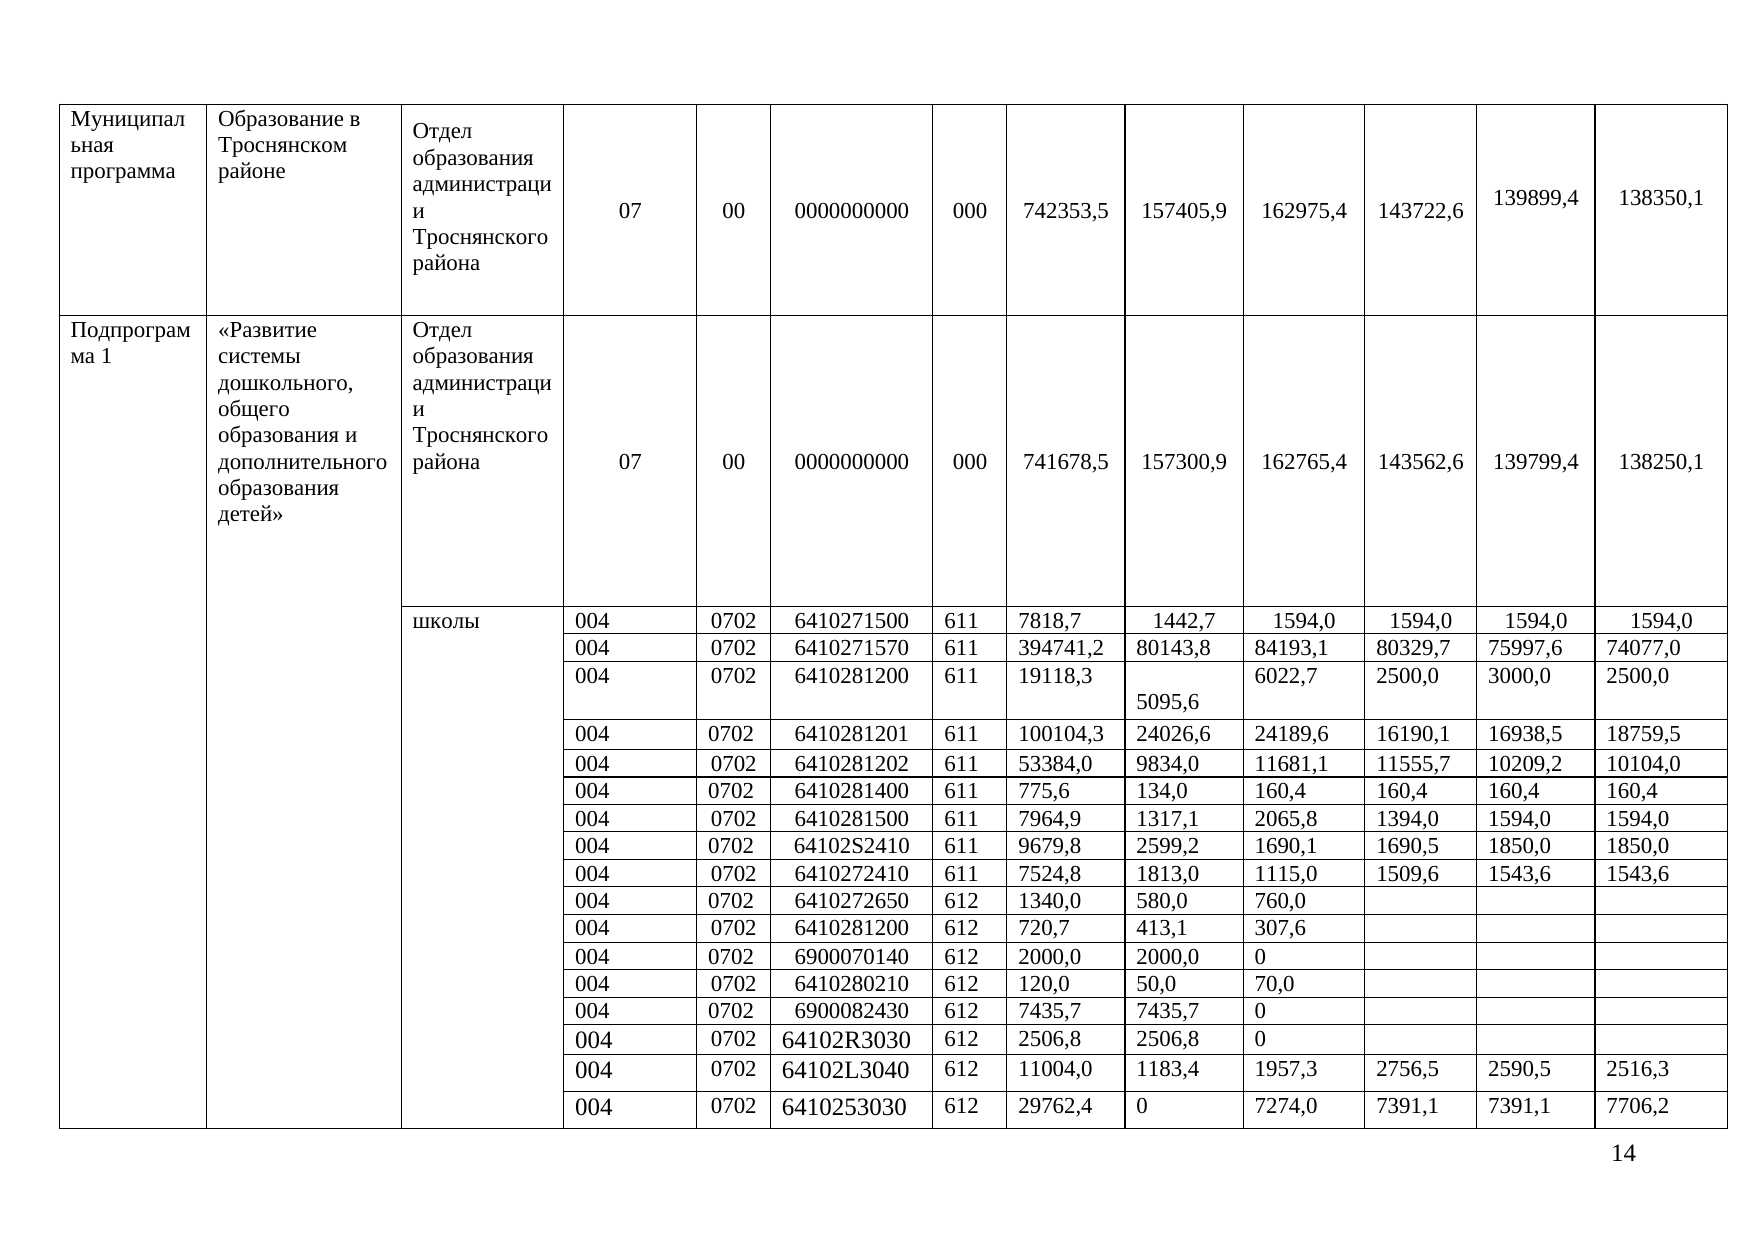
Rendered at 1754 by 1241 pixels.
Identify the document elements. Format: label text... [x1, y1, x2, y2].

table_cell [1365, 887, 1476, 913]
table_cell 7435,7 [1126, 998, 1243, 1024]
table_cell 6410281200 [771, 662, 932, 719]
table_cell 2000,0 [1007, 943, 1124, 969]
table_cell 7391,1 [1365, 1092, 1476, 1128]
table_cell 00 [697, 316, 770, 606]
table_cell 0702 [697, 1092, 770, 1128]
table_cell Отдел образования администрации Троснянского района [402, 105, 563, 315]
table_cell 64102L3040 [771, 1055, 932, 1091]
table_cell 004 [564, 805, 696, 831]
table_cell 7706,2 [1596, 1092, 1727, 1128]
table_cell 0702 [697, 662, 770, 719]
table_cell 307,6 [1244, 915, 1364, 942]
table_cell 1317,1 [1126, 805, 1243, 831]
table_cell 19118,3 [1007, 662, 1124, 719]
table_cell 9679,8 [1007, 832, 1124, 859]
table_cell 1594,0 [1477, 607, 1594, 633]
table_cell 2599,2 [1126, 832, 1243, 859]
table_cell 004 [564, 1055, 696, 1091]
table_cell 1594,0 [1477, 805, 1594, 831]
table_cell 0702 [697, 720, 770, 749]
table_cell 07 [564, 105, 696, 315]
table_cell 0702 [697, 998, 770, 1024]
table_cell 157405,9 [1126, 105, 1243, 315]
table_cell 004 [564, 1025, 696, 1054]
table_cell 7524,8 [1007, 860, 1124, 886]
table_cell 1813,0 [1126, 860, 1243, 886]
table_cell 6410281202 [771, 750, 932, 776]
table_cell 10104,0 [1596, 750, 1727, 776]
table_cell [1477, 1025, 1594, 1054]
table_cell [1596, 887, 1727, 913]
table_cell 134,0 [1126, 778, 1243, 804]
table_cell 80143,8 [1126, 634, 1243, 661]
table_cell 1340,0 [1007, 887, 1124, 913]
table_cell 000 [933, 316, 1006, 606]
table_cell 64102R3030 [771, 1025, 932, 1054]
table_cell 24189,6 [1244, 720, 1364, 749]
table_cell [1596, 970, 1727, 997]
table_cell 7818,7 [1007, 607, 1124, 633]
table_cell 6410281201 [771, 720, 932, 749]
table_cell [1365, 915, 1476, 942]
table_cell 760,0 [1244, 887, 1364, 913]
table_cell 6900070140 [771, 943, 932, 969]
table_cell 74077,0 [1596, 634, 1727, 661]
table_cell 1509,6 [1365, 860, 1476, 886]
table_cell 0702 [697, 778, 770, 804]
table_cell 0702 [697, 1025, 770, 1054]
table_cell 611 [933, 720, 1006, 749]
table_cell 394741,2 [1007, 634, 1124, 661]
table_cell [1477, 887, 1594, 913]
table_cell 7274,0 [1244, 1092, 1364, 1128]
table_cell [1365, 1025, 1476, 1054]
table_cell 138350,1 [1596, 105, 1727, 315]
table_cell 413,1 [1126, 915, 1243, 942]
table_cell [1477, 998, 1594, 1024]
table_cell 004 [564, 998, 696, 1024]
table_cell [1596, 998, 1727, 1024]
table_cell 1690,1 [1244, 832, 1364, 859]
table_cell 6410281400 [771, 778, 932, 804]
table_cell 611 [933, 750, 1006, 776]
table_cell 0702 [697, 634, 770, 661]
table_cell [1365, 943, 1476, 969]
table_cell 120,0 [1007, 970, 1124, 997]
table_cell 0702 [697, 887, 770, 913]
table_cell 1594,0 [1244, 607, 1364, 633]
table_cell 004 [564, 832, 696, 859]
table_cell [1477, 970, 1594, 997]
table_cell 7391,1 [1477, 1092, 1594, 1128]
table_cell 2000,0 [1126, 943, 1243, 969]
table_cell 70,0 [1244, 970, 1364, 997]
table_cell 2516,3 [1596, 1055, 1727, 1091]
table_cell 611 [933, 805, 1006, 831]
table_cell 0702 [697, 915, 770, 942]
table_cell 580,0 [1126, 887, 1243, 913]
table_cell [1477, 915, 1594, 942]
table_cell 138250,1 [1596, 316, 1727, 606]
table_cell 2065,8 [1244, 805, 1364, 831]
table_cell 53384,0 [1007, 750, 1124, 776]
table_cell 160,4 [1477, 778, 1594, 804]
table_cell 004 [564, 720, 696, 749]
table_cell 004 [564, 860, 696, 886]
table_cell 00 [697, 105, 770, 315]
table_cell 612 [933, 998, 1006, 1024]
table_cell 775,6 [1007, 778, 1124, 804]
table_cell 000 [933, 105, 1006, 315]
table_cell 2506,8 [1007, 1025, 1124, 1054]
table_cell [1365, 970, 1476, 997]
table_cell 1543,6 [1596, 860, 1727, 886]
table_cell 0 [1244, 998, 1364, 1024]
table_cell [1596, 943, 1727, 969]
table_cell 0000000000 [771, 316, 932, 606]
table_cell Отдел образования администрации Троснянского района [402, 316, 563, 606]
table_cell 004 [564, 662, 696, 719]
table_cell 1594,0 [1596, 607, 1727, 633]
table_cell 0702 [697, 607, 770, 633]
table_cell Подпрограмма 1 [60, 316, 206, 1128]
table_cell 5095,6 [1126, 662, 1243, 719]
table_cell 143562,6 [1365, 316, 1476, 606]
table_cell [1596, 915, 1727, 942]
table_cell 07 [564, 316, 696, 606]
table_cell 0702 [697, 860, 770, 886]
table_cell 16190,1 [1365, 720, 1476, 749]
table_cell 139799,4 [1477, 316, 1594, 606]
table_cell 004 [564, 970, 696, 997]
table_cell 611 [933, 860, 1006, 886]
table_cell 1394,0 [1365, 805, 1476, 831]
table_cell 18759,5 [1596, 720, 1727, 749]
table_cell 004 [564, 607, 696, 633]
table_cell 0702 [697, 970, 770, 997]
table_cell 24026,6 [1126, 720, 1243, 749]
table_cell 64102S2410 [771, 832, 932, 859]
table_cell 0702 [697, 943, 770, 969]
table_cell 0000000000 [771, 105, 932, 315]
table_cell 612 [933, 1055, 1006, 1091]
table_cell 612 [933, 915, 1006, 942]
table_cell 2500,0 [1365, 662, 1476, 719]
table_cell 611 [933, 662, 1006, 719]
table_cell 1957,3 [1244, 1055, 1364, 1091]
table_cell 160,4 [1244, 778, 1364, 804]
table_cell 100104,3 [1007, 720, 1124, 749]
table_cell 2590,5 [1477, 1055, 1594, 1091]
table_cell 1442,7 [1126, 607, 1243, 633]
table_cell 10209,2 [1477, 750, 1594, 776]
table_cell 612 [933, 943, 1006, 969]
table_cell 11681,1 [1244, 750, 1364, 776]
table_cell 0702 [697, 1055, 770, 1091]
table_cell 004 [564, 915, 696, 942]
table_cell «Развитие системы дошкольного, общего образования и дополнительного образования детей» [207, 316, 401, 1128]
table_cell Муниципальная программа [60, 105, 206, 315]
table_cell 612 [933, 970, 1006, 997]
table_cell 612 [933, 1092, 1006, 1128]
table_cell 1690,5 [1365, 832, 1476, 859]
table_cell 11555,7 [1365, 750, 1476, 776]
table_cell 611 [933, 832, 1006, 859]
table_cell 75997,6 [1477, 634, 1594, 661]
table_cell 7964,9 [1007, 805, 1124, 831]
table_cell 6410253030 [771, 1092, 932, 1128]
table_cell 004 [564, 634, 696, 661]
table_cell 1183,4 [1126, 1055, 1243, 1091]
table_cell 157300,9 [1126, 316, 1243, 606]
table_cell 611 [933, 778, 1006, 804]
table_cell 611 [933, 634, 1006, 661]
table_cell 6410271570 [771, 634, 932, 661]
table_cell 0 [1126, 1092, 1243, 1128]
table_cell 11004,0 [1007, 1055, 1124, 1091]
table_cell 004 [564, 943, 696, 969]
table_cell 742353,5 [1007, 105, 1124, 315]
table_cell 0 [1244, 1025, 1364, 1054]
table_cell 6900082430 [771, 998, 932, 1024]
table_cell 1850,0 [1596, 832, 1727, 859]
table_cell 6410272650 [771, 887, 932, 913]
table_cell 6022,7 [1244, 662, 1364, 719]
table_cell 0 [1244, 943, 1364, 969]
table_cell [1596, 1025, 1727, 1054]
table_cell 004 [564, 887, 696, 913]
table_cell 1850,0 [1477, 832, 1594, 859]
table_cell 2756,5 [1365, 1055, 1476, 1091]
table_cell 160,4 [1365, 778, 1476, 804]
table_cell 2506,8 [1126, 1025, 1243, 1054]
table_cell 1594,0 [1365, 607, 1476, 633]
table_cell 6410281500 [771, 805, 932, 831]
table_cell 1594,0 [1596, 805, 1727, 831]
table_cell школы [402, 607, 563, 1128]
table_cell 162975,4 [1244, 105, 1364, 315]
table_cell 612 [933, 887, 1006, 913]
table_cell 741678,5 [1007, 316, 1124, 606]
table_cell 6410271500 [771, 607, 932, 633]
table_cell 1543,6 [1477, 860, 1594, 886]
table_cell 611 [933, 607, 1006, 633]
table_cell 139899,4 [1477, 105, 1594, 315]
table_cell 143722,6 [1365, 105, 1476, 315]
table_cell 004 [564, 750, 696, 776]
table_cell [1477, 943, 1594, 969]
table_cell 0702 [697, 805, 770, 831]
table_cell 3000,0 [1477, 662, 1594, 719]
table_cell 80329,7 [1365, 634, 1476, 661]
table_cell 2500,0 [1596, 662, 1727, 719]
table_cell 7435,7 [1007, 998, 1124, 1024]
table_cell 16938,5 [1477, 720, 1594, 749]
table_cell 6410281200 [771, 915, 932, 942]
table_cell 612 [933, 1025, 1006, 1054]
table_cell [1365, 998, 1476, 1024]
table_cell 29762,4 [1007, 1092, 1124, 1128]
table_cell Образование в Троснянском районе [207, 105, 401, 315]
table_cell 6410280210 [771, 970, 932, 997]
table_cell 720,7 [1007, 915, 1124, 942]
table_cell 004 [564, 778, 696, 804]
table_cell 0702 [697, 750, 770, 776]
table_cell 1115,0 [1244, 860, 1364, 886]
table_cell 160,4 [1596, 778, 1727, 804]
table_cell 6410272410 [771, 860, 932, 886]
table_cell 162765,4 [1244, 316, 1364, 606]
table_cell 84193,1 [1244, 634, 1364, 661]
table_cell 9834,0 [1126, 750, 1243, 776]
table_cell 50,0 [1126, 970, 1243, 997]
table_cell 0702 [697, 832, 770, 859]
table_cell 004 [564, 1092, 696, 1128]
